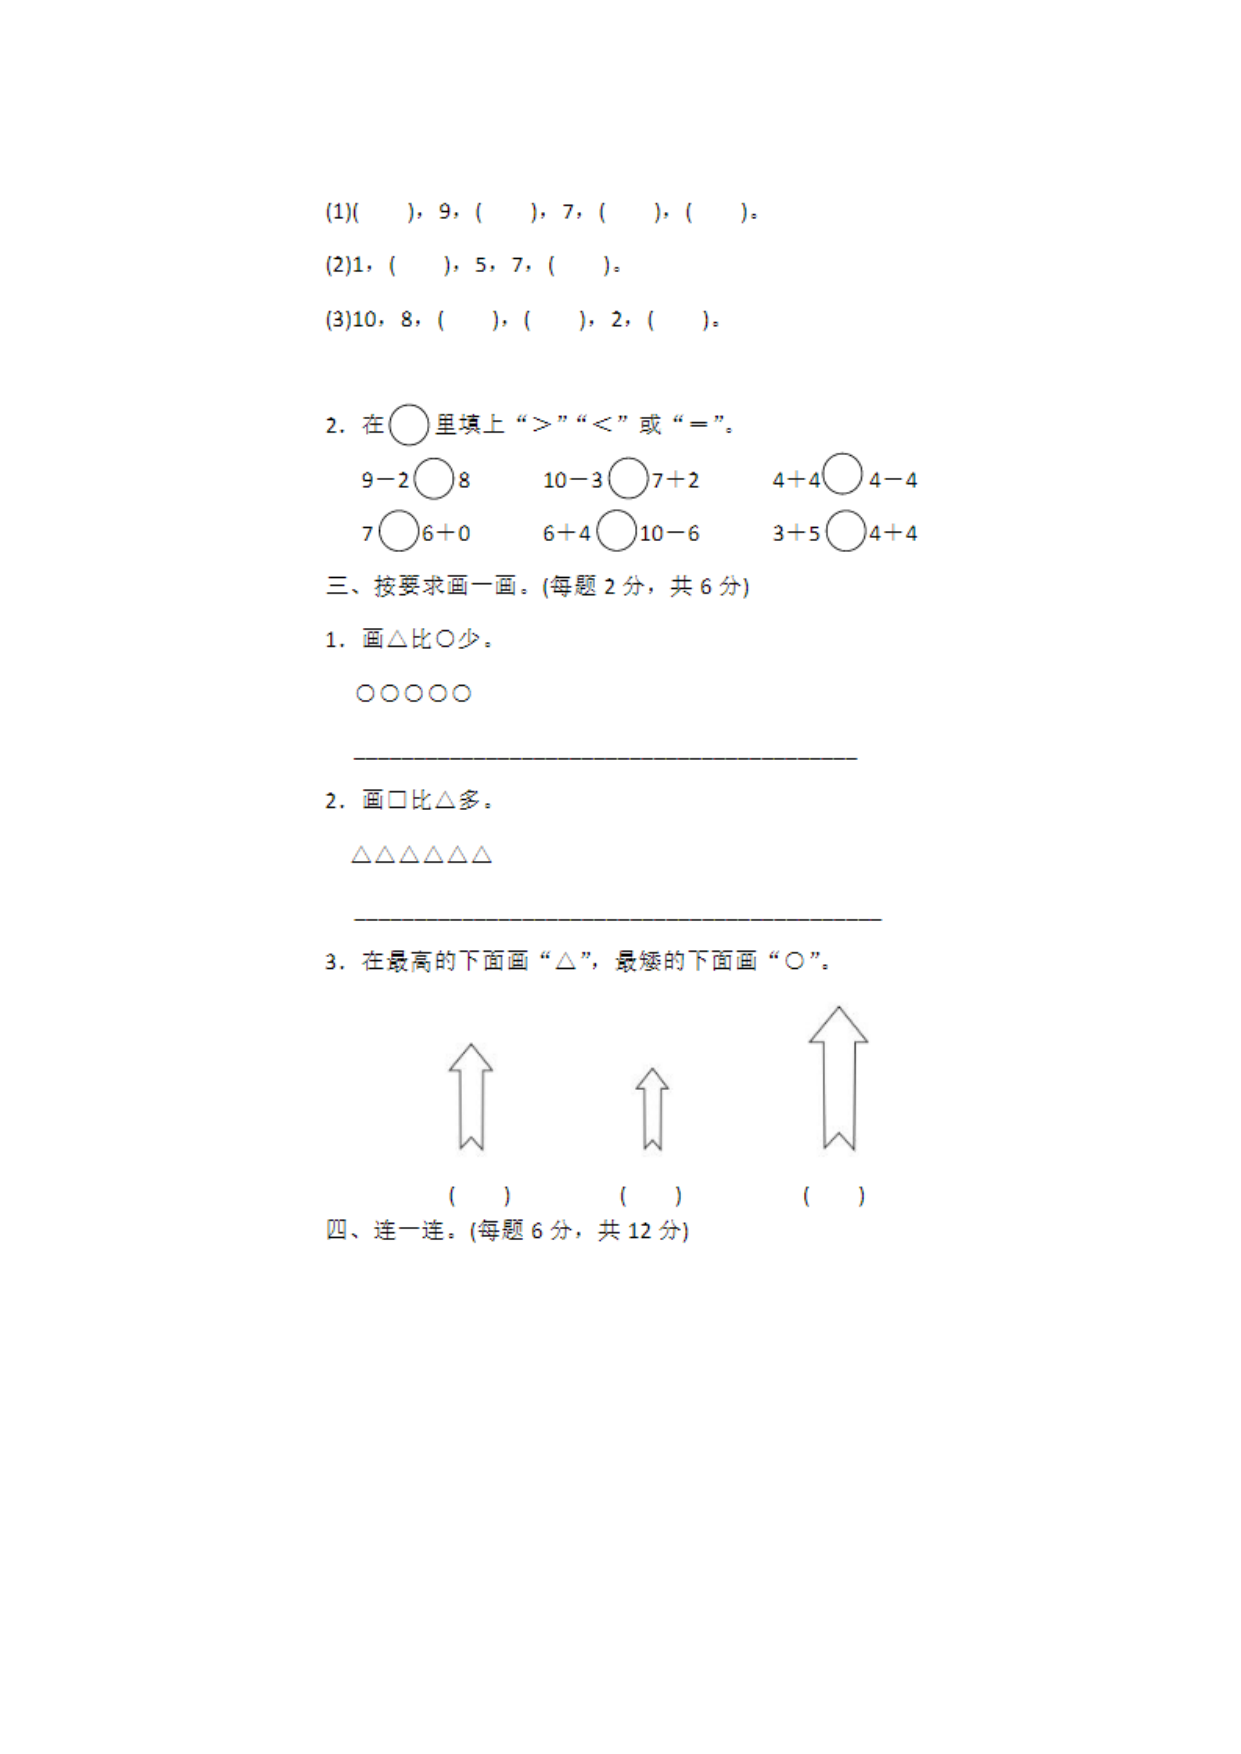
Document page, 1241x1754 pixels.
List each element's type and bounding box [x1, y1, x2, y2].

picture [207, 162, 1033, 1337]
